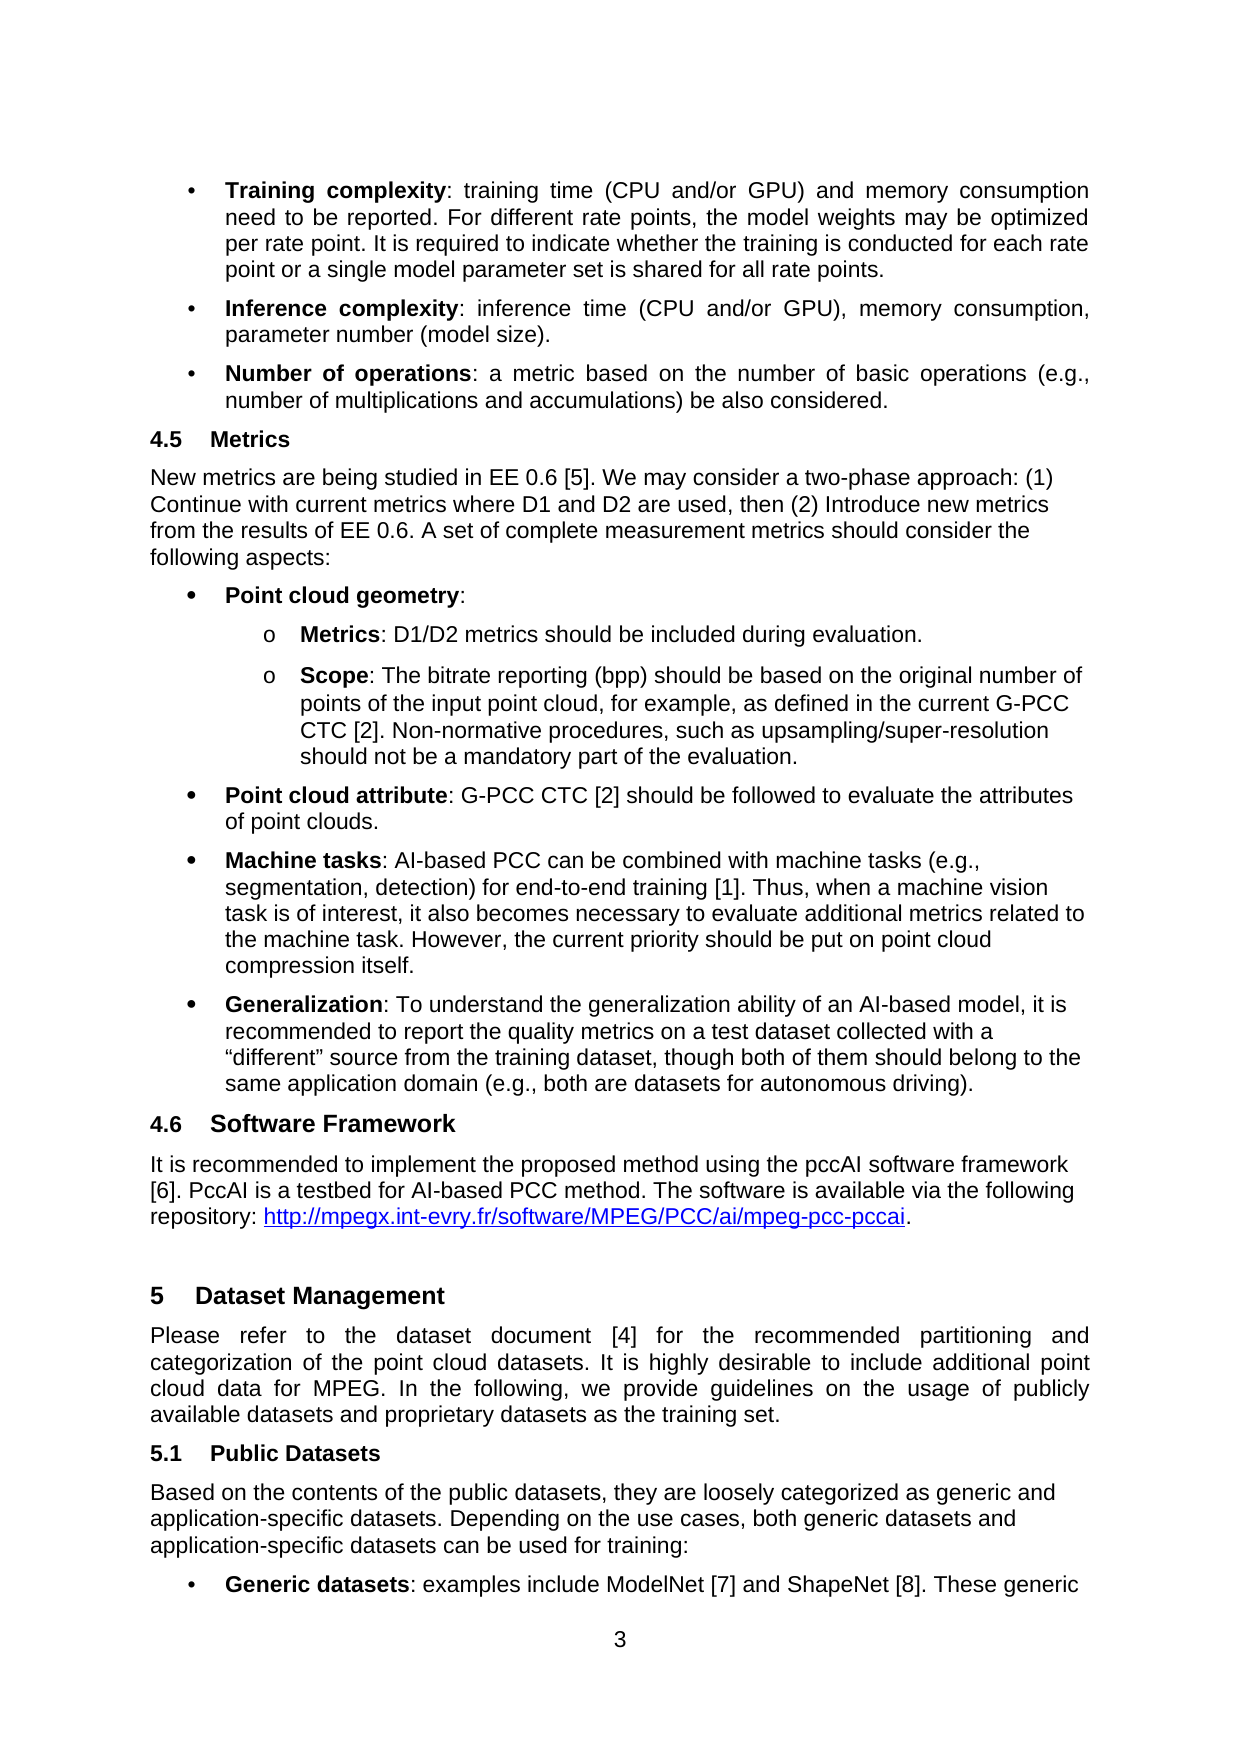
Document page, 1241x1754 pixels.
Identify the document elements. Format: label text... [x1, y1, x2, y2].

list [187, 1571, 1090, 1597]
subtitle Metrics [150, 426, 1090, 452]
text Based on the contents of the public datasets, they are loosely categorized as generic and application-specific datasets. Depending on the use cases, both generic datasets and application-specific datasets can be used for training: [150, 1479, 1090, 1558]
list Point cloud geometry: [187, 582, 1090, 609]
list Machine tasks: AI-based PCC can be combined with machine tasks (e.g., segmentation, detection) for end-to-end training . Thus, when a machine vision task is of interest, it also becomes necessary to evaluate additional metrics related to the machine task. However, the current priority should be put on point cloud compression itself. [187, 847, 1090, 979]
list Training complexity: training time (CPU and/or GPU) and memory consumption need to be reported. For different rate points, the model weights may be optimized per rate point. It is required to indicate whether the training is conducted for each rate point or a single model parameter set is shared for all rate points. [187, 177, 1090, 283]
subtitle Public Datasets [150, 1440, 1090, 1466]
subtitle Dataset Management [150, 1281, 1090, 1310]
list Generalization: To understand the generalization ability of an AI-based model, it is recommended to report the quality metrics on a test dataset collected with a “different” source from the training dataset, though both of them should belong to the same application domain (e.g., both are datasets for autonomous driving). [187, 991, 1090, 1097]
text It is recommended to implement the proposed method using the pccAI software framework . PccAI is a testbed for AI-based PCC method. The software is available via the following repository: http://mpegx.int-evry.fr/software/MPEG/PCC/ai/mpeg-pcc-pccai. [150, 1151, 1090, 1229]
list Scope: The bitrate reporting (bpp) should be based on the original number of points of the input point cloud, for example, as defined in the current G-PCC CTC. Non-normative procedures, such as upsampling/super-resolution should not be a mandatory part of the evaluation. [262, 662, 1090, 769]
text Please refer to the dataset document for the recommended partitioning and categorization of the point cloud datasets. It is highly desirable to include additional point cloud data for MPEG. In the following, we provide guidelines on the usage of publicly available datasets and proprietary datasets as the training set. [150, 1322, 1090, 1428]
list Metrics: D1/D2 metrics should be included during evaluation. [262, 621, 1090, 649]
list Point cloud attribute: G-PCC CTC should be followed to evaluate the attributes of point clouds. [187, 782, 1090, 834]
text New metrics are being studied in EE 0.6 . We may consider a two-phase approach: (1) Continue with current metrics where D1 and D2 are used, then (2) Introduce new metrics from the results of EE 0.6. A set of complete measurement metrics should consider the following aspects: [150, 464, 1090, 570]
list Number of operations: a metric based on the number of basic operations (e.g., number of multiplications and accumulations) be also considered. [187, 360, 1090, 413]
list Inference complexity: inference time (CPU and/or GPU), memory consumption, parameter number (model size). [187, 295, 1090, 348]
subtitle Software Framework [150, 1109, 1090, 1138]
